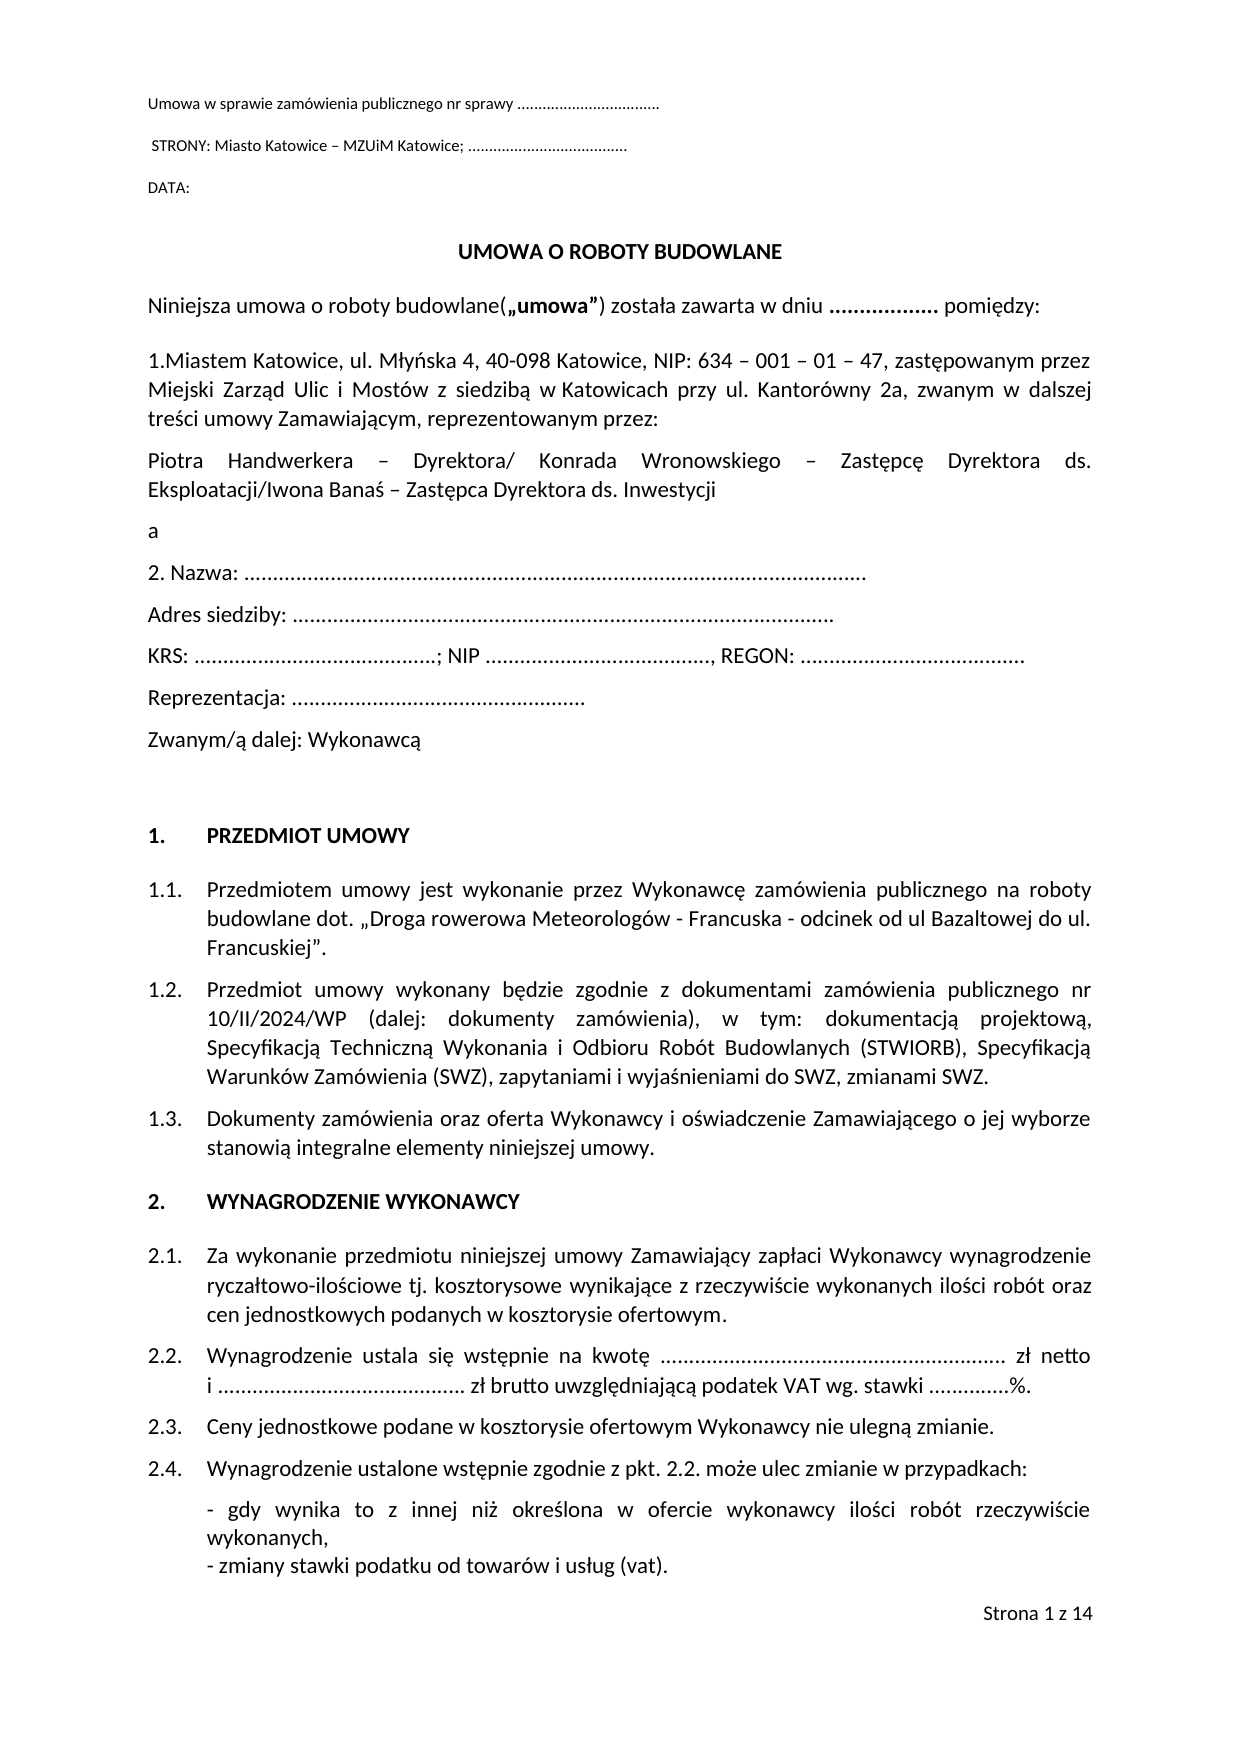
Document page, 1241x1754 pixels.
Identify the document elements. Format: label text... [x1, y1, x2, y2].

text 2. Nazwa: ............................................................................................................ [148, 557, 1093, 586]
text Reprezentacja: ................................................... [148, 682, 1093, 711]
text Wynagrodzenie ustala się wstępnie na kwotę ............................................................ zł netto i ........................................... zł brutto uwzględniającą podatek VAT wg. stawki ..............%. [148, 1341, 1093, 1399]
text 1.Miastem Katowice, ul. Młyńska 4, 40-098 Katowice, NIP: 634 – 001 – 01 – 47, zastępowanym przez Miejski Zarząd Ulic i Mostów z siedzibą w Katowicach przy ul. Kantorówny 2a, zwanym w dalszej treści umowy Zamawiającym, reprezentowanym przez: [148, 345, 1093, 432]
text Wynagrodzenie ustalone wstępnie zgodnie z pkt. 2.2. może ulec zmianie w przypadkach: [148, 1453, 1093, 1482]
text KRS: ..........................................; NIP ......................................., REGON: ....................................... [148, 641, 1093, 670]
text Za wykonanie przedmiotu niniejszej umowy Zamawiający zapłaci Wykonawcy wynagrodzenie ryczałtowo-ilościowe tj. kosztorysowe wynikające z rzeczywiście wykonanych ilości robót oraz cen jednostkowych podanych w kosztorysie ofertowym. [148, 1241, 1093, 1328]
subtitle - zmiany stawki podatku od towarów i usług (vat). [207, 1551, 1093, 1579]
text Ceny jednostkowe podane w kosztorysie ofertowym Wykonawcy nie ulegną zmianie. [148, 1411, 1093, 1441]
text a [148, 516, 1093, 545]
text Zwanym/ą dalej: Wykonawcą [148, 724, 1093, 753]
text Adres siedziby: .............................................................................................. [148, 599, 1093, 628]
text Przedmiot umowy wykonany będzie zgodnie z dokumentami zamówienia publicznego nr 10/II/2024/WP (dalej: dokumenty zamówienia), w tym: dokumentacją projektową, Specyfikacją Techniczną Wykonania i Odbioru Robót Budowlanych (STWIORB), Specyfikacją Warunków Zamówienia (SWZ), zapytaniami i wyjaśnieniami do SWZ, zmianami SWZ. [148, 974, 1093, 1091]
text UMOWA O ROBOTY BUDOWLANE [148, 236, 1093, 266]
text Dokumenty zamówienia oraz oferta Wykonawcy i oświadczenie Zamawiającego o jej wyborze stanowią integralne elementy niniejszej umowy. [148, 1103, 1093, 1161]
list - gdy wynika to z innej niż określona w ofercie wykonawcy ilości robót rzeczywiście wykonanych, [207, 1495, 1093, 1551]
text Niniejsza umowa o roboty budowlane(„umowa”) została zawarta w dniu .................. pomiędzy: [148, 291, 1093, 320]
text Przedmiotem umowy jest wykonanie przez Wykonawcę zamówienia publicznego na roboty budowlane dot. „Droga rowerowa Meteorologów - Francuska - odcinek od ul Bazaltowej do ul. Francuskiej”. [148, 874, 1093, 961]
text Piotra Handwerkera – Dyrektora/ Konrada Wronowskiego – Zastępcę Dyrektora ds. Eksploatacji/Iwona Banaś – Zastępca Dyrektora ds. Inwestycji [148, 445, 1093, 503]
subtitle Wynagrodzenie Wykonawcy [148, 1186, 1093, 1216]
subtitle PRZEDMIOT UMOWY [148, 820, 1093, 849]
